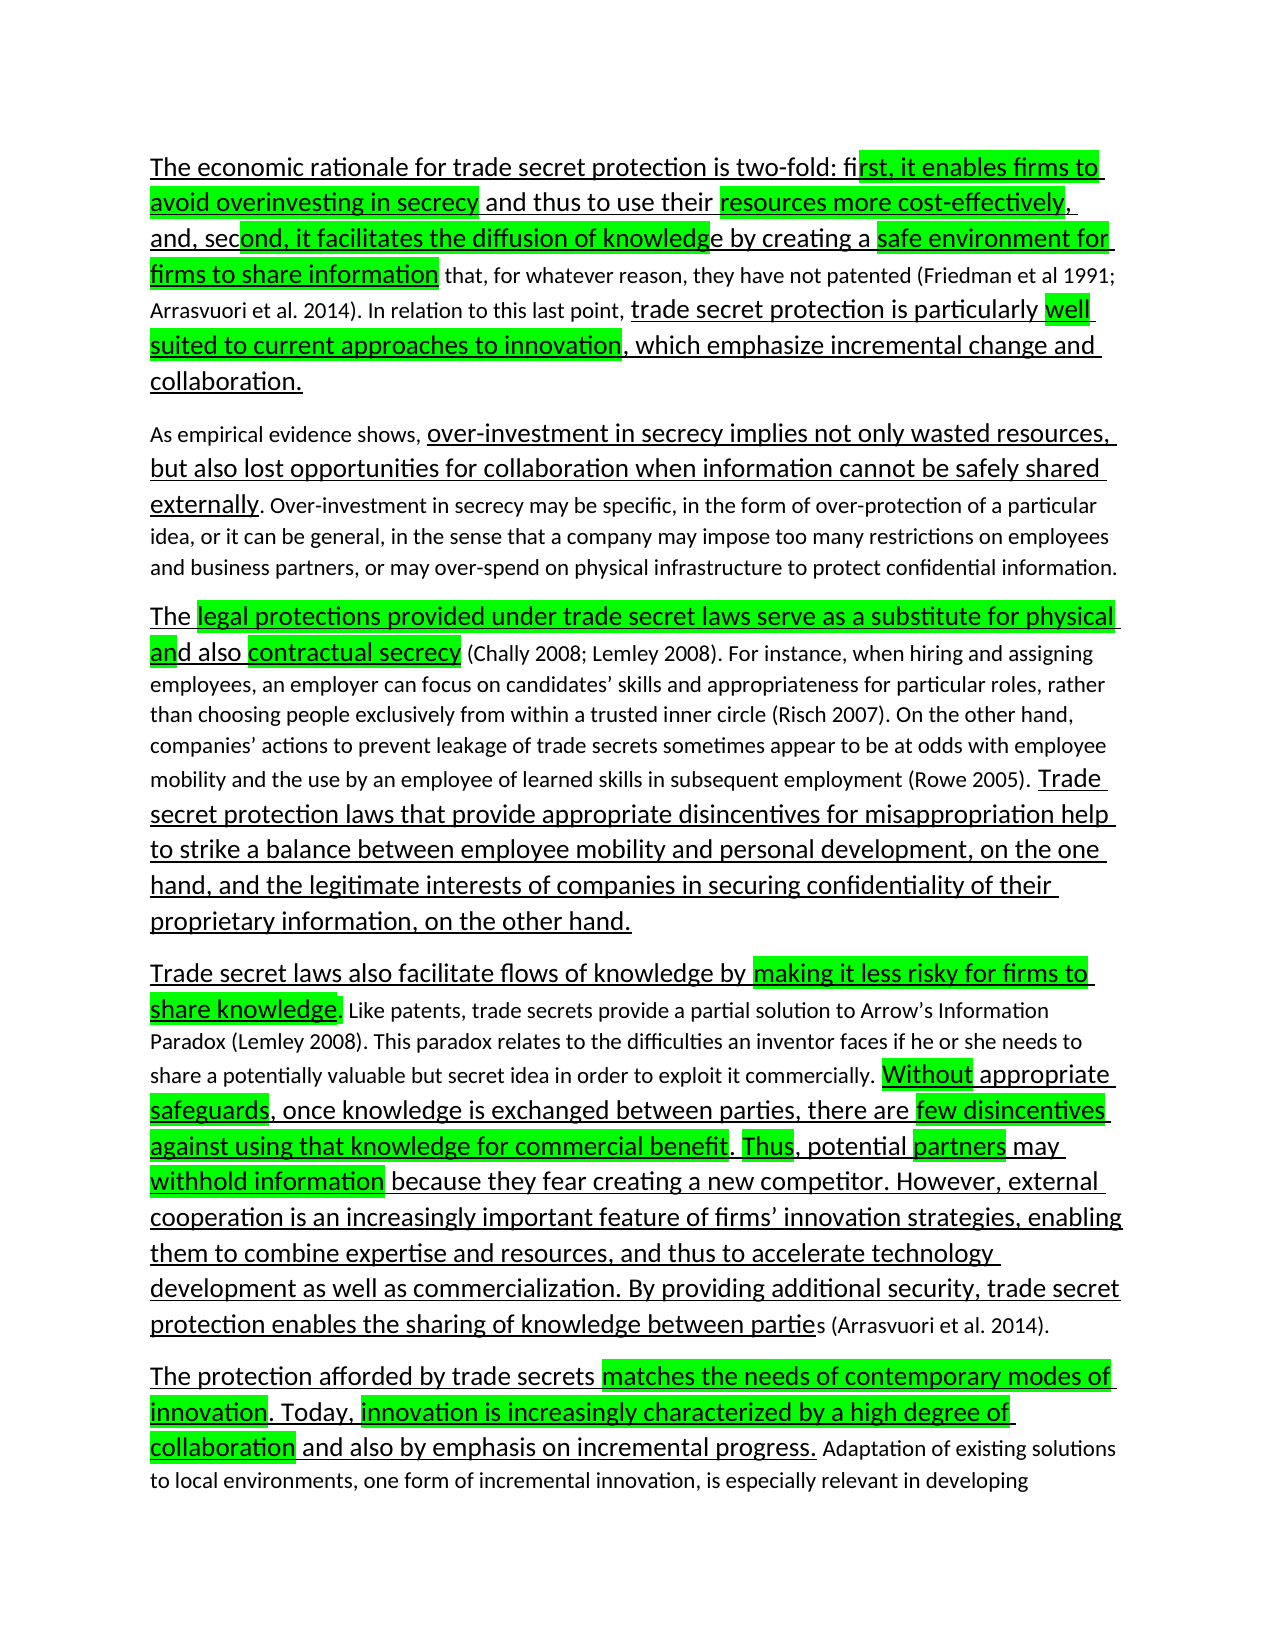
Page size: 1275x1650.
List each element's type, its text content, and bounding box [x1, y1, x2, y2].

text The legal protections provided under trade secret laws serve as a substitute for physical and also contractual secrecy (Chally 2008; Lemley 2008). For instance, when hiring and assigning employees, an employer can focus on candidates’ skills and appropriateness for particular roles, rather than choosing people exclusively from within a trusted inner circle (Risch 2007). On the other hand, companies’ actions to prevent leakage of trade secrets sometimes appear to be at odds with employee mobility and the use by an employee of learned skills in subsequent employment (Rowe 2005). Trade secret protection laws that provide appropriate disincentives for misappropriation help to strike a balance between employee mobility and personal development, on the one hand, and the legitimate interests of companies in securing confidentiality of their proprietary information, on the other hand. [150, 599, 1125, 937]
text Trade secret laws also facilitate flows of knowledge by making it less risky for firms to share knowledge. Like patents, trade secrets provide a partial solution to Arrow’s Information Paradox (Lemley 2008). This paradox relates to the difficulties an inventor faces if he or she needs to share a potentially valuable but secret idea in order to exploit it commercially. Without appropriate safeguards, once knowledge is exchanged between parties, there are few disincentives against using that knowledge for commercial benefit. Thus, potential partners may withhold information because they fear creating a new competitor. However, external cooperation is an increasingly important feature of firms’ innovation strategies, enabling them to combine expertise and resources, and thus to accelerate technology development as well as commercialization. By providing additional security, trade secret protection enables the sharing of knowledge between parties (Arrasvuori et al. 2014). [150, 956, 1125, 1340]
text As empirical evidence shows, over-investment in secrecy implies not only wasted resources, but also lost opportunities for collaboration when information cannot be safely shared externally. Over-investment in secrecy may be specific, in the form of over-protection of a particular idea, or it can be general, in the sense that a company may impose too many restrictions on employees and business partners, or may over-spend on physical infrastructure to protect confidential information. [150, 416, 1125, 581]
text The economic rationale for trade secret protection is two-fold: first, it enables firms to avoid overinvesting in secrecy and thus to use their resources more cost-effectively, and, second, it facilitates the diffusion of knowledge by creating a safe environment for firms to share information that, for whatever reason, they have not patented (Friedman et al 1991; Arrasvuori et al. 2014). In relation to this last point, trade secret protection is particularly well suited to current approaches to innovation, which emphasize incremental change and collaboration. [150, 150, 1125, 397]
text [150, 1359, 1125, 1494]
